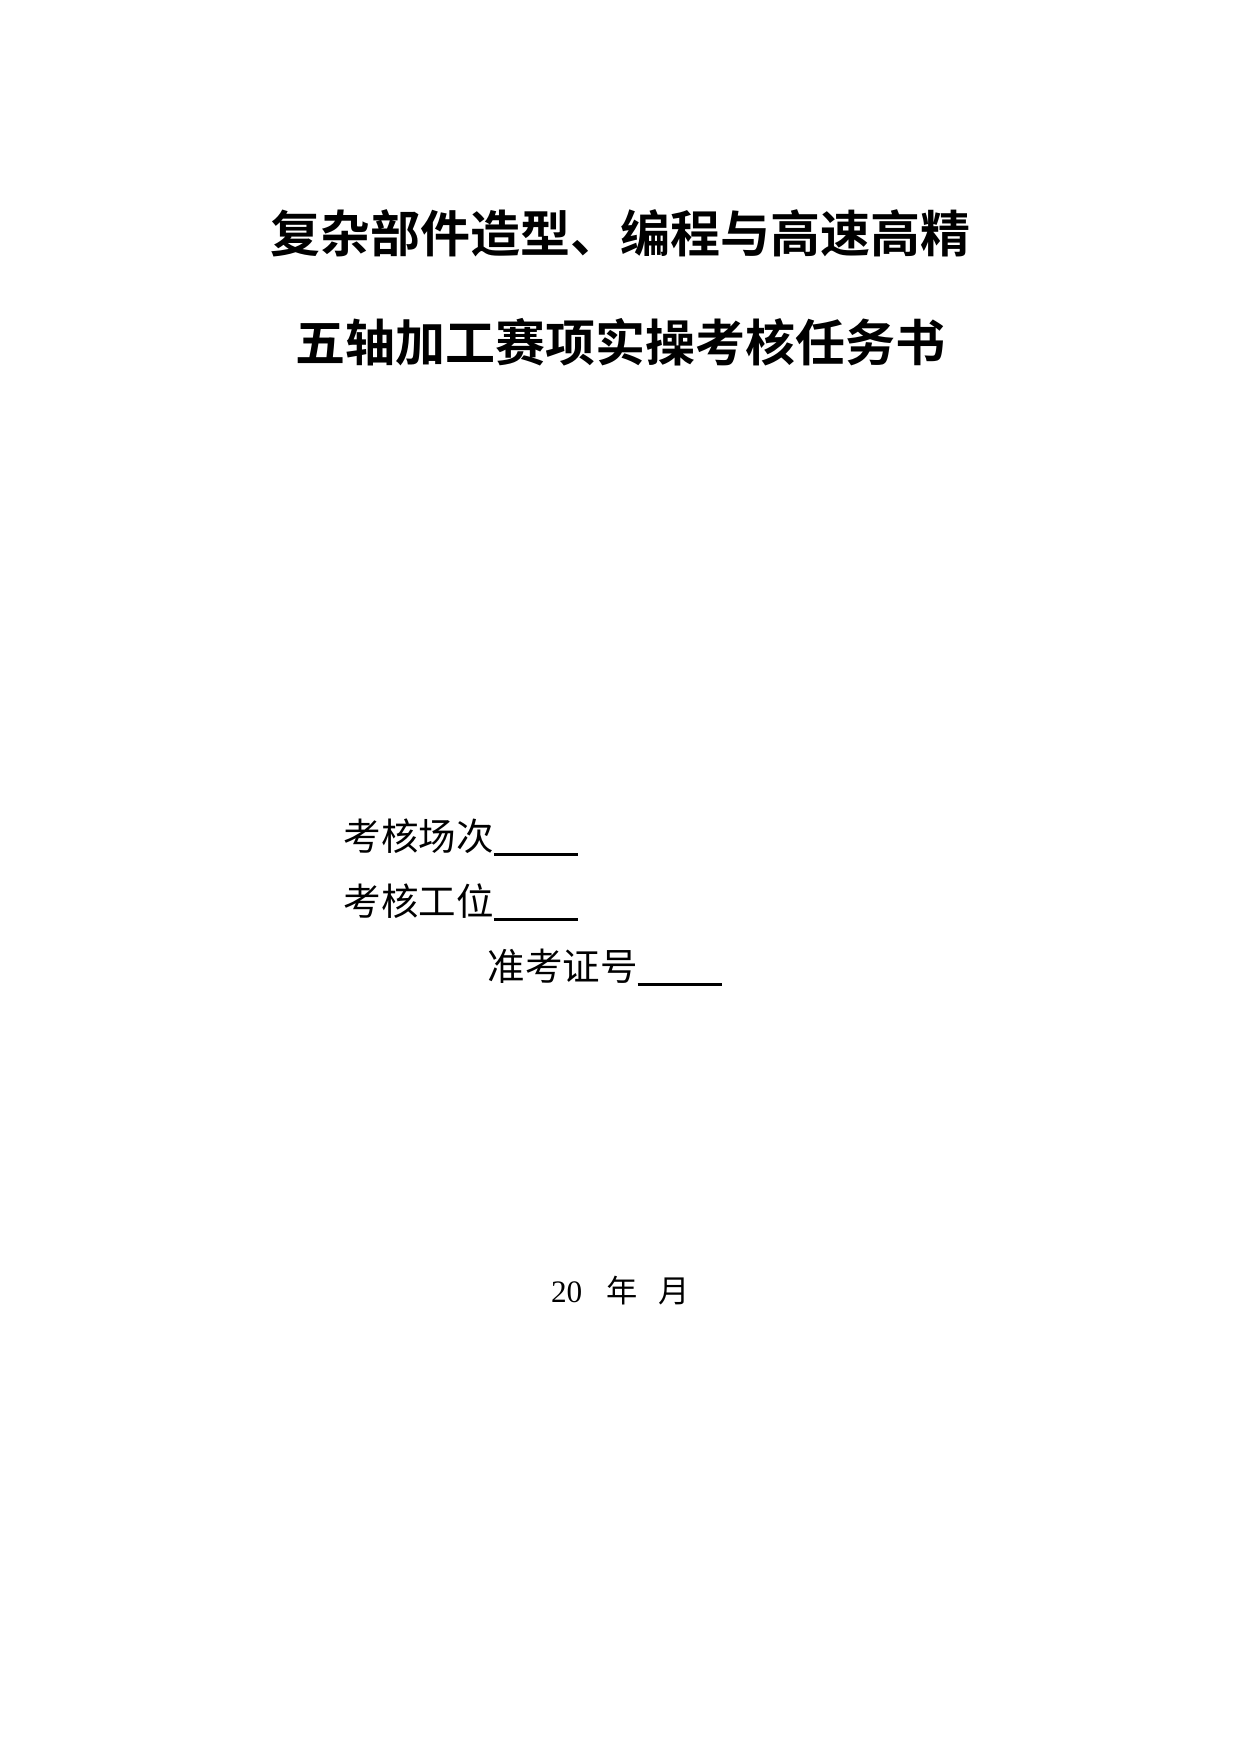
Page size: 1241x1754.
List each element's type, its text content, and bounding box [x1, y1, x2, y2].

text 五轴加工赛项实操考核任务书 [187, 303, 1053, 375]
text 考核工位 [187, 867, 1053, 932]
text 20 年 月 [187, 1257, 1053, 1322]
text 考核场次 [187, 802, 1053, 867]
text 复杂部件造型、编程与高速高精 [187, 194, 1053, 267]
text 准考证号 [187, 932, 1053, 997]
